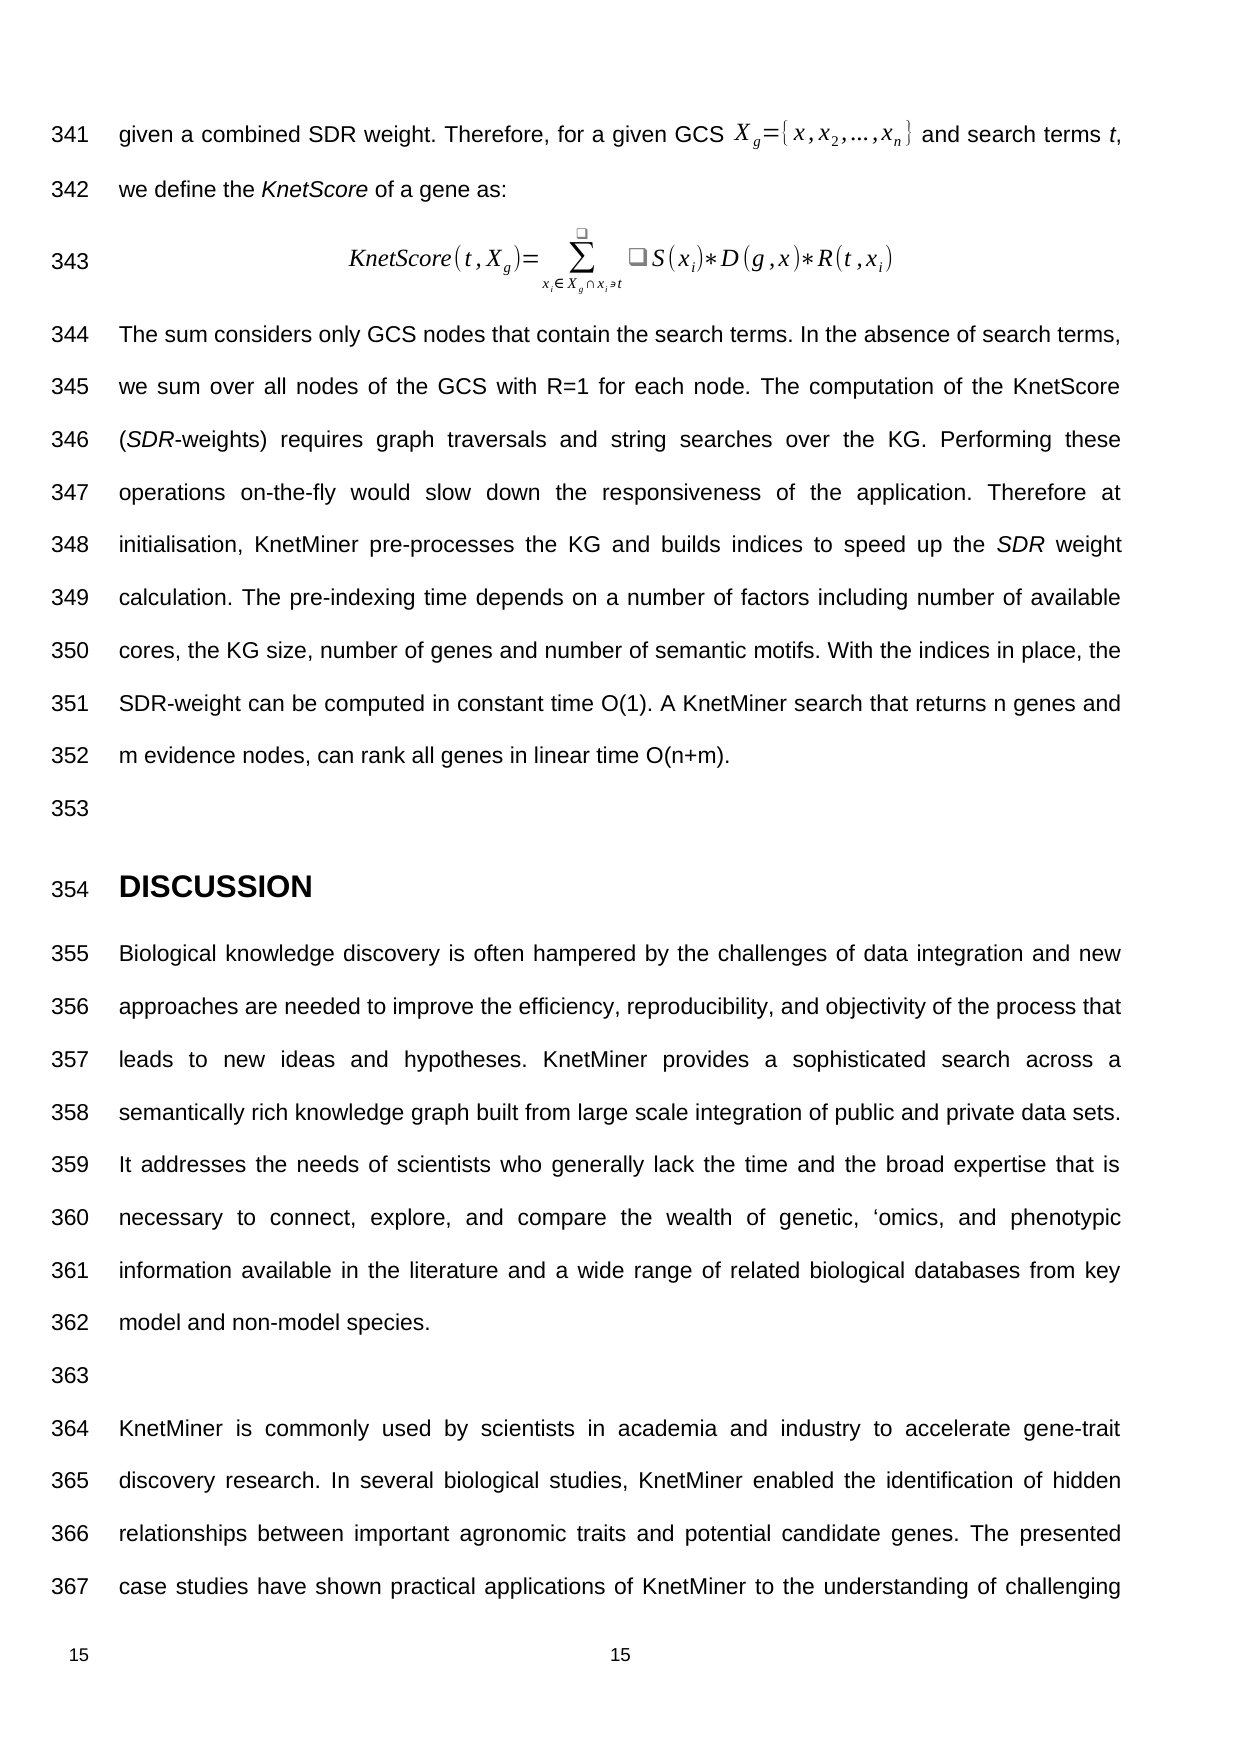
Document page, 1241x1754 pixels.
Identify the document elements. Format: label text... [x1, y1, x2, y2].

subtitle DISCUSSION [118, 868, 1122, 904]
text The sum considers only GCS nodes that contain the search terms. In the absence of search terms, we sum over all nodes of the GCS with R=1 for each node. The computation of the KnetScore (SDR-weights) requires graph traversals and string searches over the KG. Performing these operations on-the-fly would slow down the responsiveness of the application. Therefore at initialisation, KnetMiner pre-processes the KG and builds indices to speed up the SDR weight calculation. The pre-indexing time depends on a number of factors including number of available cores, the KG size, number of genes and number of semantic motifs. With the indices in place, the SDR-weight can be computed in constant time O(1). A KnetMiner search that returns n genes and m evidence nodes, can rank all genes in linear time O(n+m). [118, 321, 1122, 768]
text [118, 118, 1122, 202]
text Biological knowledge discovery is often hampered by the challenges of data integration and new approaches are needed to improve the efficiency, reproducibility, and objectivity of the process that leads to new ideas and hypotheses. KnetMiner provides a sophisticated search across a semantically rich knowledge graph built from large scale integration of public and private data sets. It addresses the needs of scientists who generally lack the time and the broad expertise that is necessary to connect, explore, and compare the wealth of genetic, ‘omics, and phenotypic information available in the literature and a wide range of related biological databases from key model and non-model species. [118, 940, 1122, 1336]
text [118, 1415, 1122, 1599]
